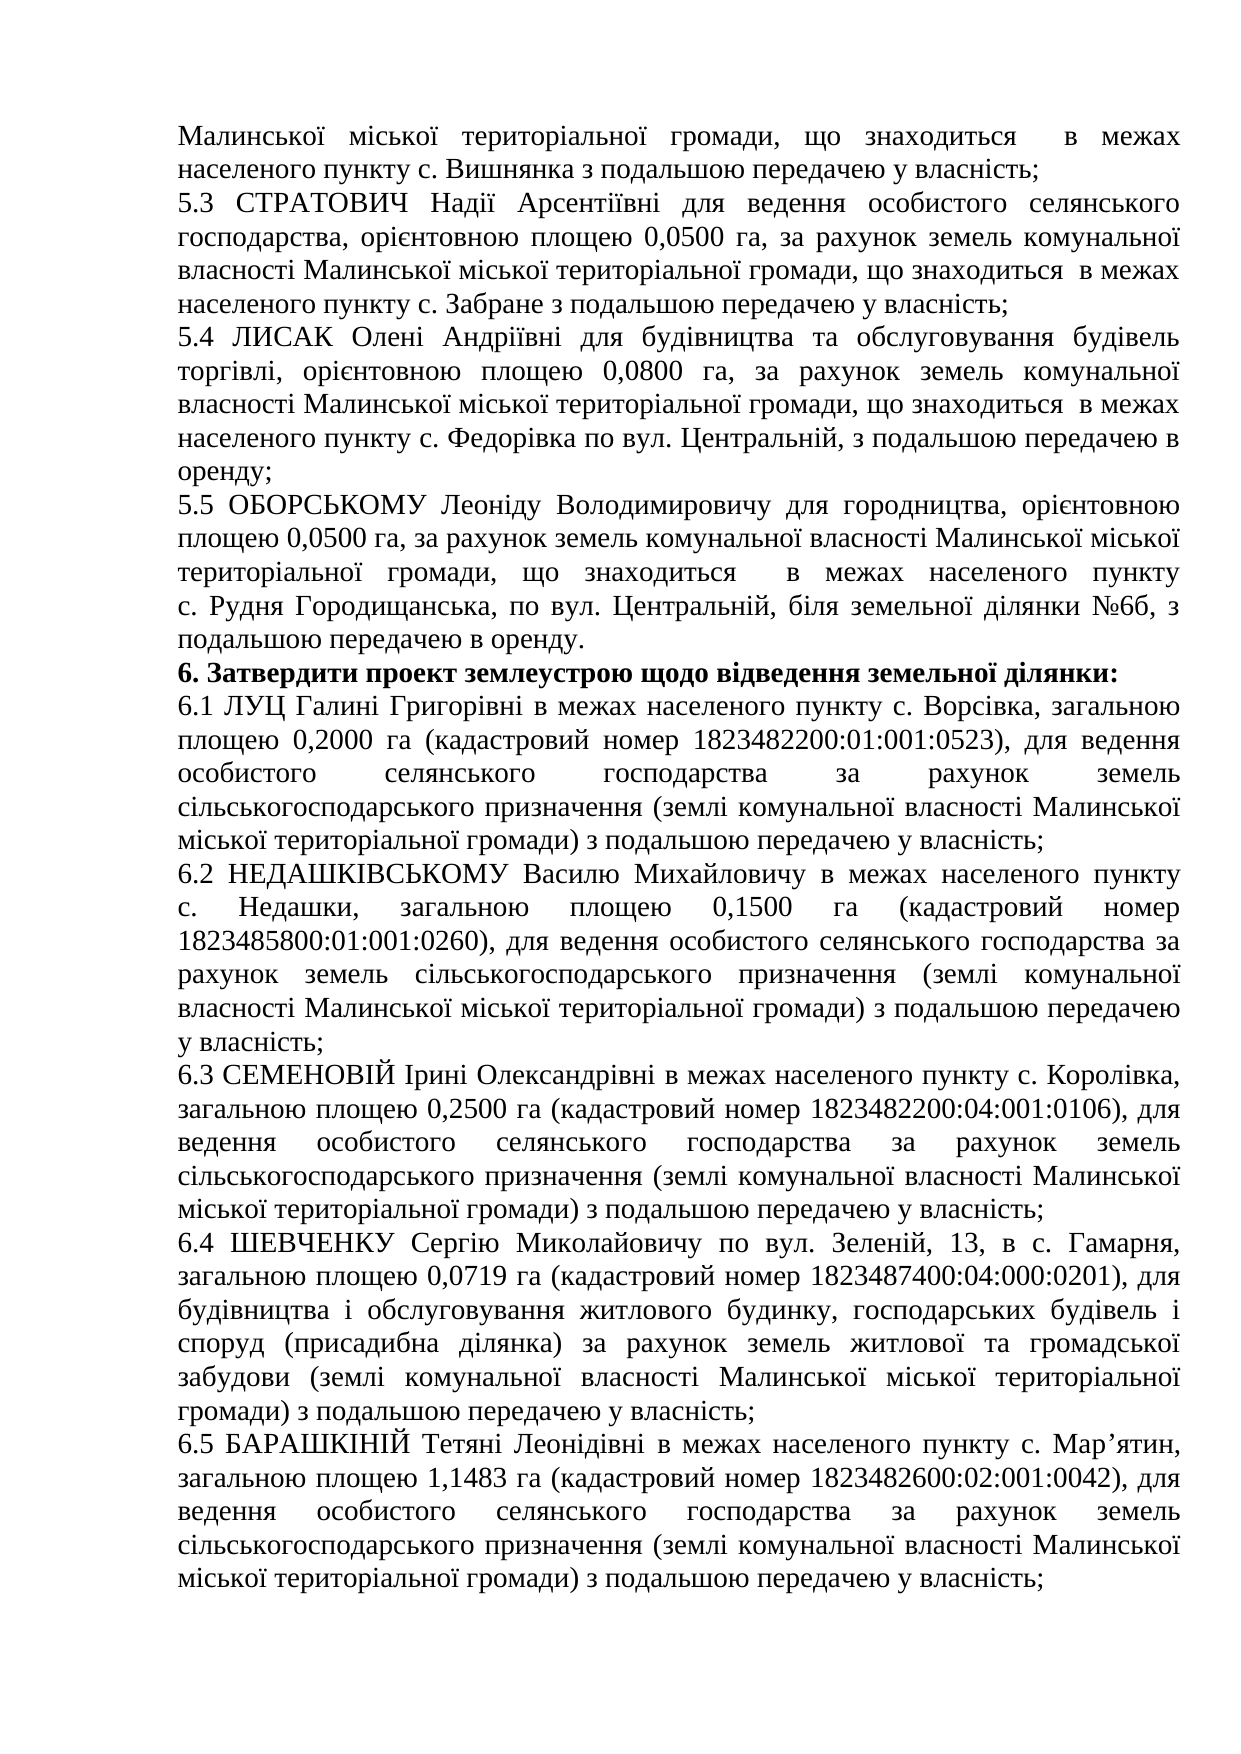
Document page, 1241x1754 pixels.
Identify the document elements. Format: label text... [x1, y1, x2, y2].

text 6.5 БАРАШКІНІЙ Тетяні Леонідівні в межах населеного пункту с. Мар’ятин, загальною площею 1,1483 га (кадастровий номер 1823482600:02:001:0042), для ведення особистого селянського господарства за рахунок земель сільськогосподарського призначення (землі комунальної власності Малинської міської територіальної громади) з подальшою передачею у власність; [177, 1426, 1181, 1594]
text 5.5 ОБОРСЬКОМУ Леоніду Володимировичу для городництва, орієнтовною площею 0,0500 га, за рахунок земель комунальної власності Малинської міської територіальної громади, що знаходиться в межах населеного пункту с. Рудня Городищанська, по вул. Центральній, біля земельної ділянки №6б, з подальшою передачею в оренду. [177, 487, 1181, 655]
text 6.1 ЛУЦ Галині Григорівні в межах населеного пункту с. Ворсівка, загальною площею 0,2000 га (кадастровий номер 1823482200:01:001:0523), для ведення особистого селянського господарства за рахунок земель сільськогосподарського призначення (землі комунальної власності Малинської міської територіальної громади) з подальшою передачею у власність; [177, 688, 1181, 856]
text 6.2 НЕДАШКІВСЬКОМУ Василю Михайловичу в межах населеного пункту с. Недашки, загальною площею 0,1500 га (кадастровий номер 1823485800:01:001:0260), для ведення особистого селянського господарства за рахунок земель сільськогосподарського призначення (землі комунальної власності Малинської міської територіальної громади) з подальшою передачею у власність; [177, 856, 1181, 1057]
text 6.3 СЕМЕНОВІЙ Ірині Олександрівні в межах населеного пункту с. Королівка, загальною площею 0,2500 га (кадастровий номер 1823482200:04:001:0106), для ведення особистого селянського господарства за рахунок земель сільськогосподарського призначення (землі комунальної власності Малинської міської територіальної громади) з подальшою передачею у власність; [177, 1057, 1181, 1225]
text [177, 118, 1181, 185]
text 5.4 ЛИСАК Олені Андріївні для будівництва та обслуговування будівель торгівлі, орієнтовною площею 0,0800 га, за рахунок земель комунальної власності Малинської міської територіальної громади, що знаходиться в межах населеного пункту с. Федорівка по вул. Центральній, з подальшою передачею в оренду; [177, 319, 1181, 487]
text 5.3 СТРАТОВИЧ Надії Арсентіївні для ведення особистого селянського господарства, орієнтовною площею 0,0500 га, за рахунок земель комунальної власності Малинської міської територіальної громади, що знаходиться в межах населеного пункту с. Забране з подальшою передачею у власність; [177, 185, 1181, 319]
text 6. Затвердити проект землеустрою щодо відведення земельної ділянки: [177, 655, 1181, 688]
text 6.4 ШЕВЧЕНКУ Сергію Миколайовичу по вул. Зеленій, 13, в с. Гамарня, загальною площею 0,0719 га (кадастровий номер 1823487400:04:000:0201), для будівництва і обслуговування житлового будинку, господарських будівель і споруд (присадибна ділянка) за рахунок земель житлової та громадської забудови (землі комунальної власності Малинської міської територіальної громади) з подальшою передачею у власність; [177, 1225, 1181, 1426]
